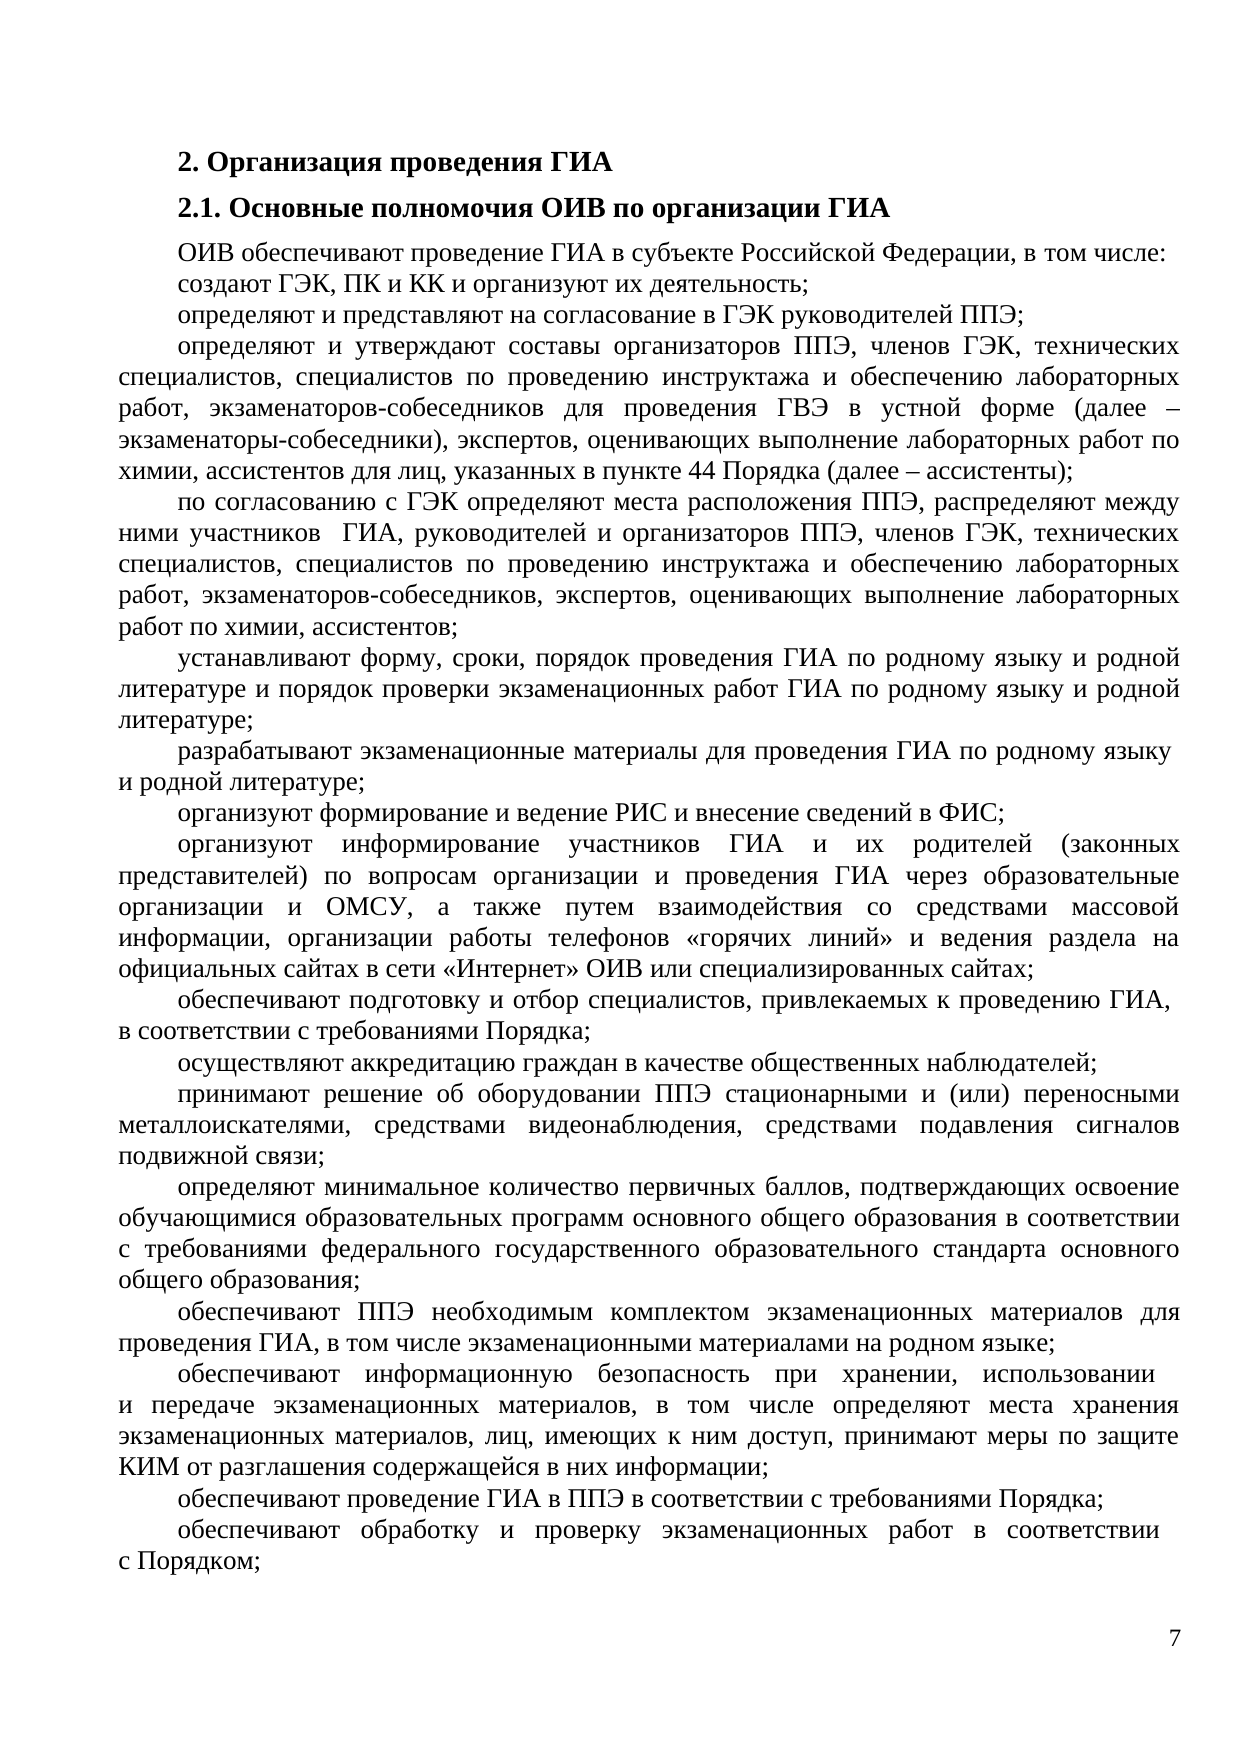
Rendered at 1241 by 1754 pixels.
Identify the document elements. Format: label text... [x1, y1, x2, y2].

text определяют минимальное количество первичных баллов, подтверждающих освоение обучающимися образовательных программ основного общего образования в соответствии с требованиями федерального государственного образовательного стандарта основного общего образования; [118, 1170, 1181, 1295]
text ОИВ обеспечивают проведение ГИА в субъекте Российской Федерации, в том числе: [118, 236, 1181, 267]
text обеспечивают информационную безопасность при хранении, использовании и передаче экзаменационных материалов, в том числе определяют места хранения экзаменационных материалов, лиц, имеющих к ним доступ, принимают меры по защите КИМ от разглашения содержащейся в них информации; [118, 1357, 1181, 1482]
subtitle 2. Организация проведения ГИА [118, 144, 1181, 177]
text обеспечивают ППЭ необходимым комплектом экзаменационных материалов для проведения ГИА, в том числе экзаменационными материалами на родном языке; [118, 1295, 1181, 1357]
text обеспечивают подготовку и отбор специалистов, привлекаемых к проведению ГИА, в соответствии с требованиями Порядка; [118, 983, 1181, 1046]
text определяют и представляют на согласование в ГЭК руководителей ППЭ; [118, 298, 1181, 329]
text принимают решение об оборудовании ППЭ стационарными и (или) переносными металлоискателями, средствами видеонаблюдения, средствами подавления сигналов подвижной связи; [118, 1077, 1181, 1170]
text определяют и утверждают составы организаторов ППЭ, членов ГЭК, технических специалистов, специалистов по проведению инструктажа и обеспечению лабораторных работ, экзаменаторов-собеседников для проведения ГВЭ в устной форме (далее – экзаменаторы-собеседники), экспертов, оценивающих выполнение лабораторных работ по химии, ассистентов для лиц, указанных в пункте 44 Порядка (далее – ассистенты); [118, 329, 1181, 485]
text обеспечивают обработку и проверку экзаменационных работ в соответствии с Порядком; [118, 1513, 1181, 1575]
text обеспечивают проведение ГИА в ППЭ в соответствии с требованиями Порядка; [118, 1482, 1181, 1513]
text по согласованию с ГЭК определяют места расположения ППЭ, распределяют между ними участников ГИА, руководителей и организаторов ППЭ, членов ГЭК, технических специалистов, специалистов по проведению инструктажа и обеспечению лабораторных работ, экзаменаторов-собеседников, экспертов, оценивающих выполнение лабораторных работ по химии, ассистентов; [118, 485, 1181, 641]
text создают ГЭК, ПК и КК и организуют их деятельность; [118, 267, 1181, 298]
text организуют формирование и ведение РИС и внесение сведений в ФИС; [118, 796, 1181, 828]
text устанавливают форму, сроки, порядок проведения ГИА по родному языку и родной литературе и порядок проверки экзаменационных работ ГИА по родному языку и родной литературе; [118, 641, 1181, 734]
subtitle 2.1. Основные полномочия ОИВ по организации ГИА [118, 190, 1181, 223]
text организуют информирование участников ГИА и их родителей (законных представителей) по вопросам организации и проведения ГИА через образовательные организации и ОМСУ, а также путем взаимодействия со средствами массовой информации, организации работы телефонов «горячих линий» и ведения раздела на официальных сайтах в сети «Интернет» ОИВ или специализированных сайтах; [118, 828, 1181, 983]
text разрабатывают экзаменационные материалы для проведения ГИА по родному языку и родной литературе; [118, 734, 1181, 796]
text осуществляют аккредитацию граждан в качестве общественных наблюдателей; [118, 1046, 1181, 1077]
